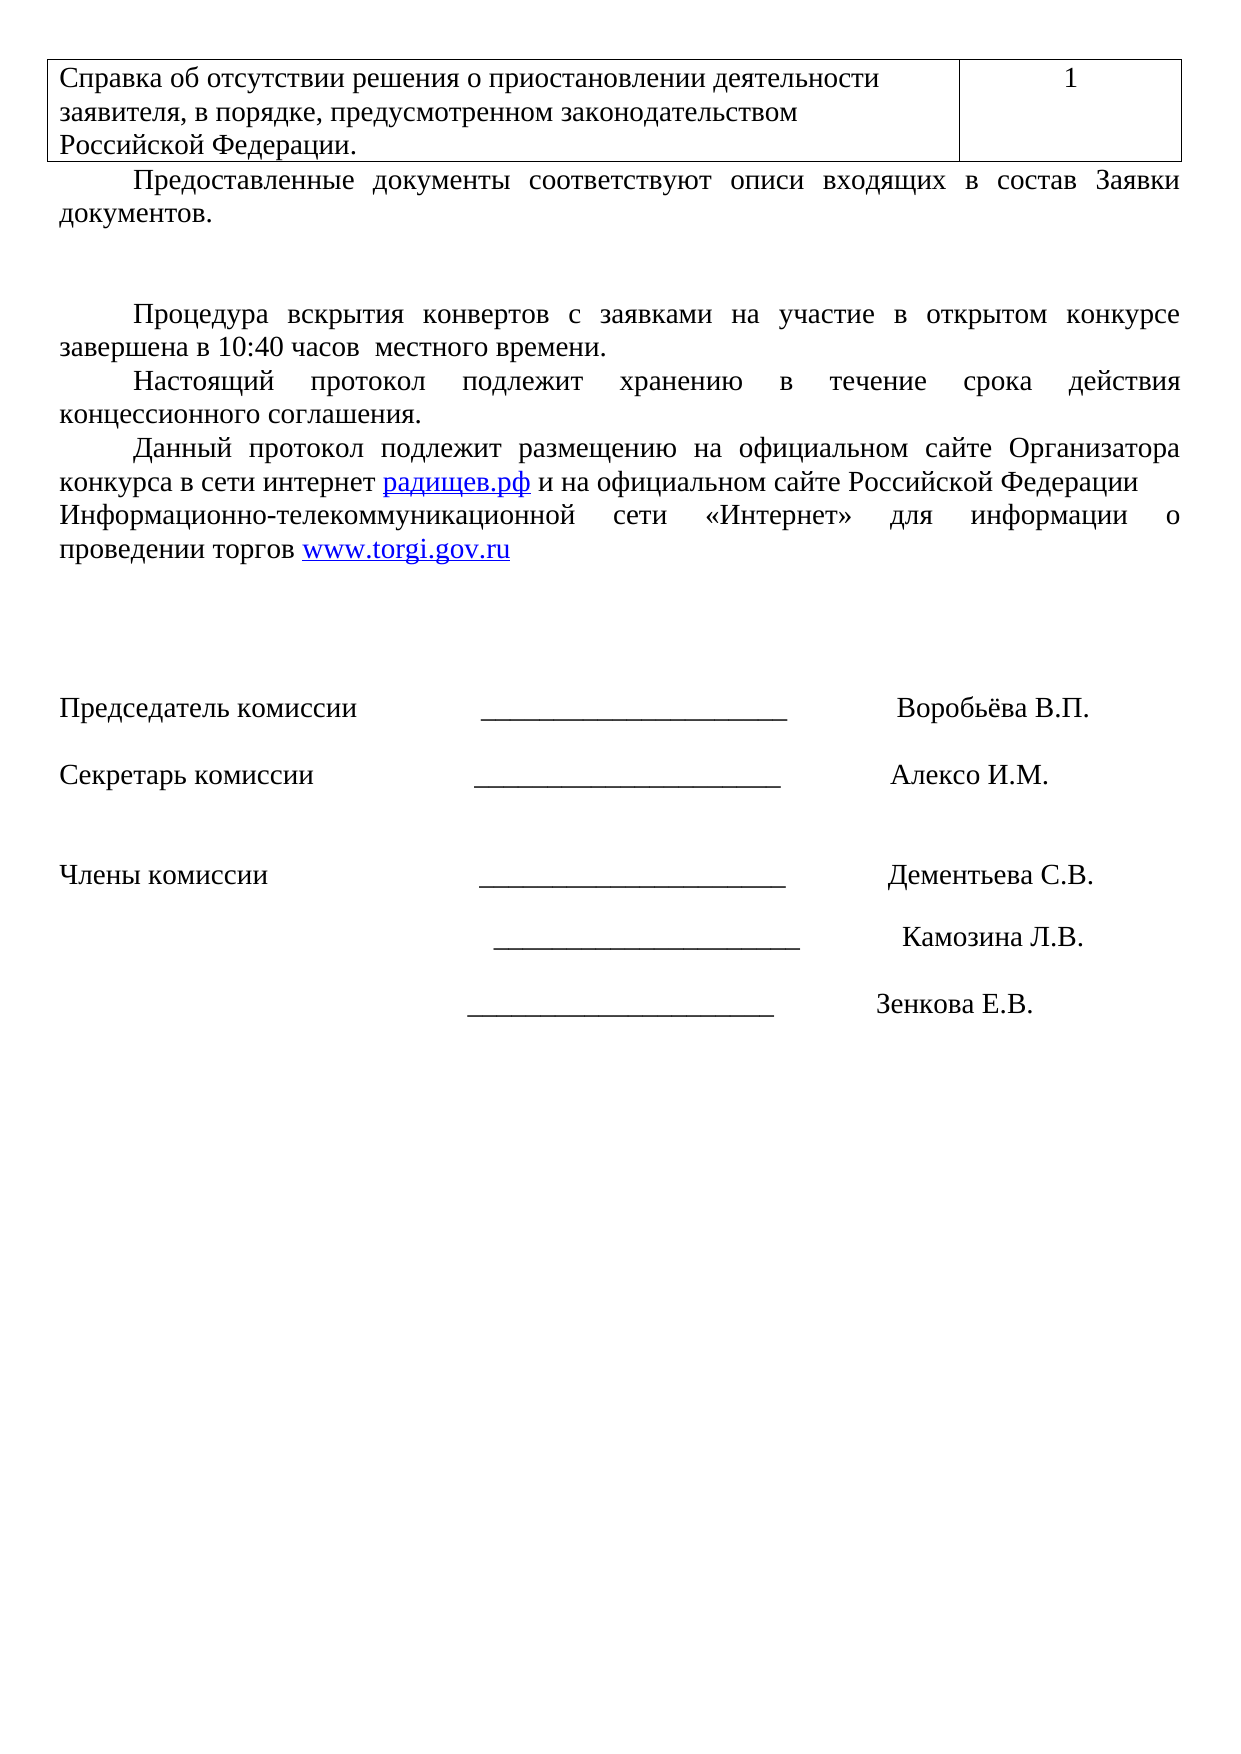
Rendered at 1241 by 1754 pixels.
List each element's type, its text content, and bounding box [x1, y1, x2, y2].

text _____________________ Зенкова Е.В. [59, 986, 1181, 1019]
text Процедура вскрытия конвертов с заявками на участие в открытом конкурсе завершена в 10:40 часов местного времени. [59, 296, 1181, 363]
text Данный протокол подлежит размещению на официальном сайте Организатора конкурса в сети интернет радищев.рф и на официальном сайте Российской Федерации [59, 430, 1181, 497]
table_cell 1 [960, 60, 1181, 161]
text Информационно-телекоммуникационной сети «Интернет» для информации о проведении торгов www.torgi.gov.ru [59, 497, 1181, 564]
text _____________________ Камозина Л.В. [59, 919, 1181, 952]
text Предоставленные документы соответствуют описи входящих в состав Заявки документов. [59, 162, 1181, 229]
table_cell Справка об отсутствии решения о приостановлении деятельности заявителя, в порядке, предусмотренном законодательством Российской Федерации. [48, 60, 959, 161]
text Настоящий протокол подлежит хранению в течение срока действия концессионного соглашения. [59, 363, 1181, 430]
text Члены комиссии _____________________ Дементьева С.В. [59, 857, 1181, 891]
text Председатель комиссии _____________________ Воробьёва В.П. [59, 690, 1181, 723]
text Секретарь комиссии _____________________ Алексо И.М. [59, 757, 1181, 790]
